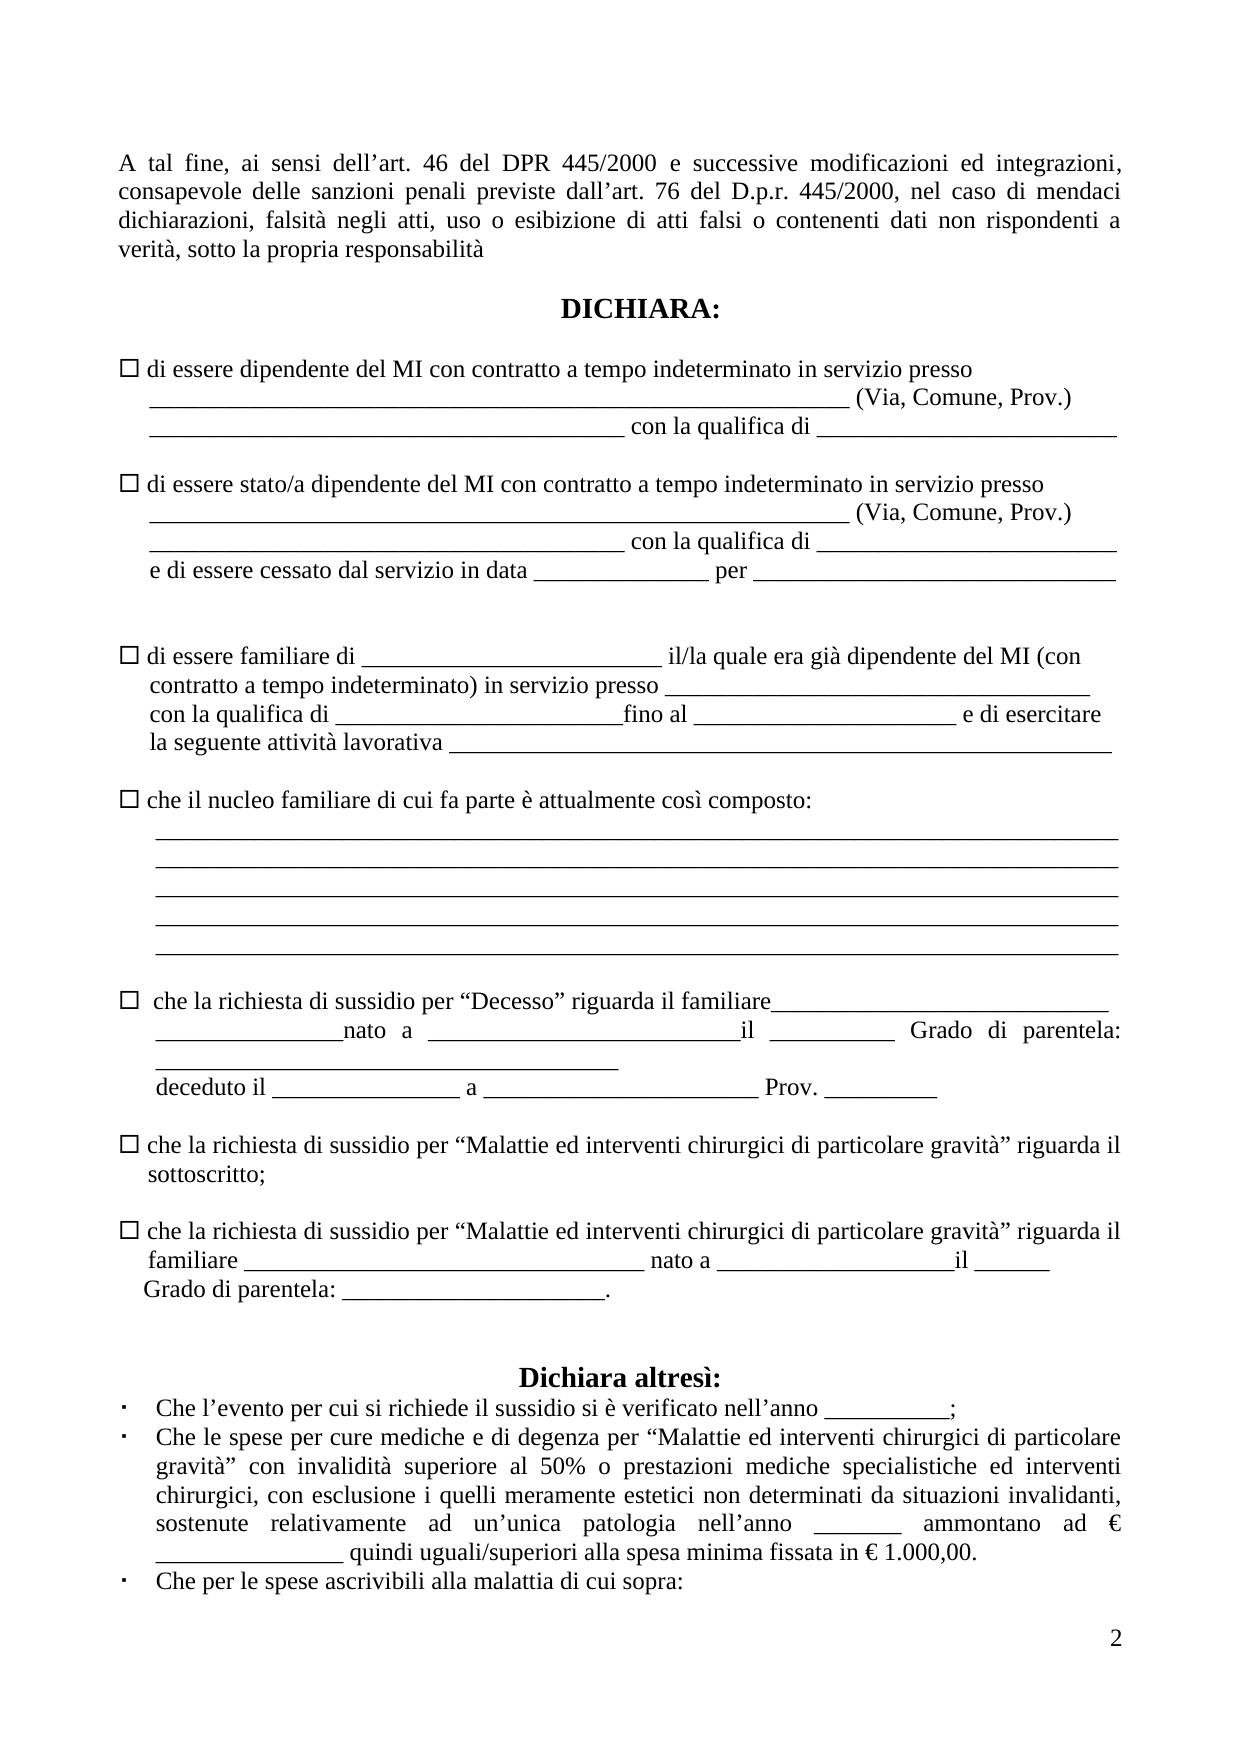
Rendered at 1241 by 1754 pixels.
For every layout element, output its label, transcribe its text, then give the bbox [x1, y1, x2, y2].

text e di essere cessato dal servizio in data ______________ per _____________________________ [118, 555, 1122, 584]
text che il nucleo familiare di cui fa parte è attualmente così composto: [118, 785, 1122, 814]
text la seguente attività lavorativa _____________________________________________________ [118, 727, 1122, 756]
text ______________________________________ con la qualifica di ________________________ [118, 526, 1122, 555]
text con la qualifica di _______________________fino al _____________________ e di esercitare [118, 699, 1122, 727]
text ________________________________________________________ (Via, Comune, Prov.) [118, 497, 1122, 526]
text Grado di parentela: _____________________. [118, 1274, 1122, 1302]
text A tal fine, ai sensi dell’art. 46 del DPR 445/2000 e successive modificazioni ed integrazioni, consapevole delle sanzioni penali previste dall’art. 76 del D.p.r. 445/2000, nel caso di mendaci dichiarazioni, falsità negli atti, uso o esibizione di atti falsi o contenenti dati non rispondenti a verità, sotto la propria responsabilità [118, 148, 1122, 263]
text di essere familiare di ________________________ il/la quale era già dipendente del MI (con [118, 641, 1122, 670]
text contratto a tempo indeterminato) in servizio presso __________________________________ [118, 670, 1122, 699]
list Che l’evento per cui si richiede il sussidio si è verificato nell’anno __________; [118, 1393, 1122, 1422]
text di essere stato/a dipendente del MI con contratto a tempo indeterminato in servizio presso [118, 469, 1122, 497]
text che la richiesta di sussidio per “Malattie ed interventi chirurgici di particolare gravità” riguarda il sottoscritto; [118, 1130, 1122, 1187]
text che la richiesta di sussidio per “Decesso” riguarda il familiare___________________________ [118, 986, 1122, 1015]
text _______________nato a _________________________il __________ Grado di parentela: _____________________________________ [156, 1015, 1122, 1072]
text ______________________________________ con la qualifica di ________________________ [118, 411, 1122, 440]
text che la richiesta di sussidio per “Malattie ed interventi chirurgici di particolare gravità” riguarda il familiare ________________________________ nato a ___________________il ______ [118, 1216, 1122, 1274]
text deceduto il _______________ a ______________________ Prov. _________ [156, 1072, 1122, 1101]
text _________________________________________________________________________________________________________________________________________________________________________________________________________________________________________________________________________________________________________________________________________________________________________________________________ [156, 814, 1122, 957]
text DICHIARA: [487, 291, 1122, 325]
text ________________________________________________________ (Via, Comune, Prov.) [118, 382, 1122, 411]
list Che per le spese ascrivibili alla malattia di cui sopra: [118, 1566, 1122, 1595]
text di essere dipendente del MI con contratto a tempo indeterminato in servizio presso [118, 354, 1122, 382]
list Che le spese per cure mediche e di degenza per “Malattie ed interventi chirurgici di particolare gravità” con invalidità superiore al 50% o prestazioni mediche specialistiche ed interventi chirurgici, con esclusione i quelli meramente estetici non determinati da situazioni invalidanti, sostenute relativamente ad un’unica patologia nell’anno _______ ammontano ad € _______________ quindi uguali/superiori alla spesa minima fissata in € 1.000,00. [118, 1422, 1122, 1566]
text Dichiara altresì: [118, 1360, 1122, 1393]
